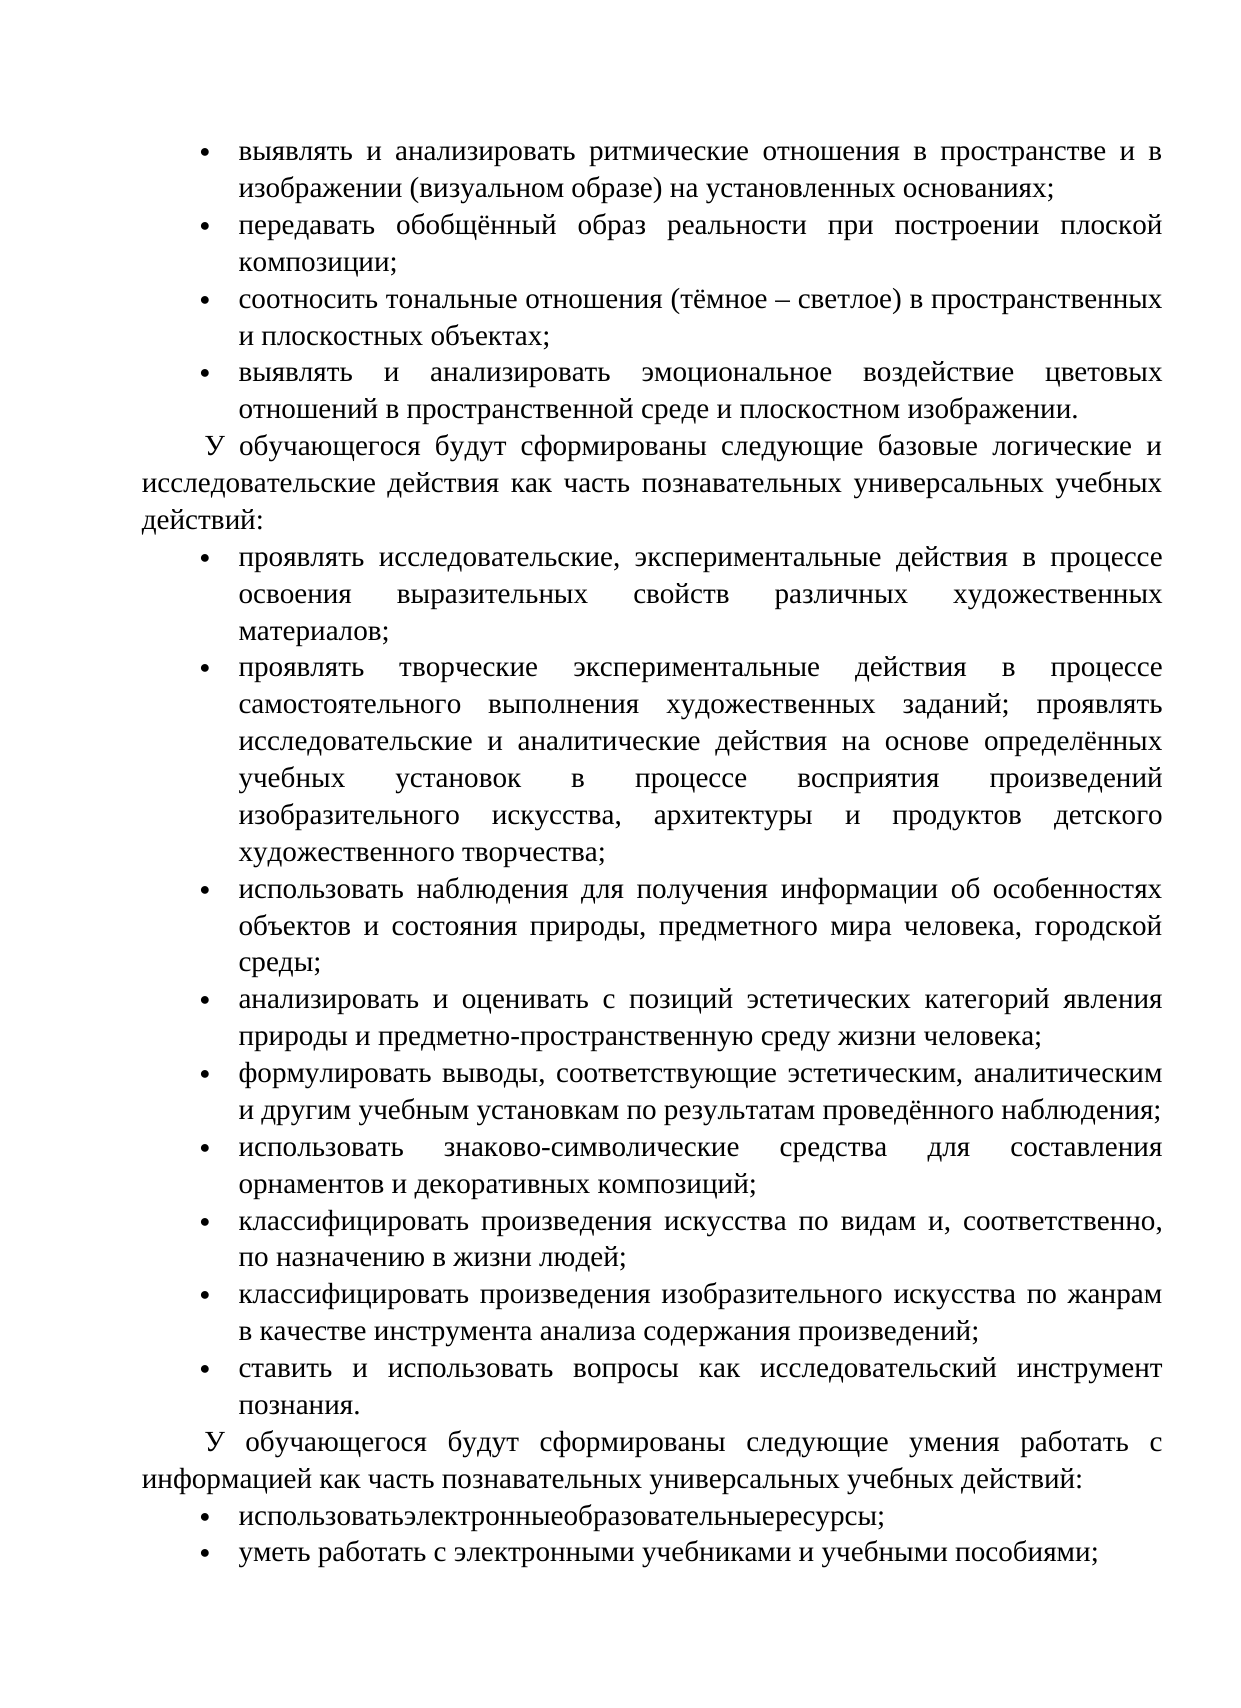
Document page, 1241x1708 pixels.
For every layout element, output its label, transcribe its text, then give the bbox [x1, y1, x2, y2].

list использоватьэлектронныеобразовательныересурсы; [201, 1498, 1163, 1531]
text У обучающегося будут сформированы следующие базовые логические и исследовательские действия как часть познавательных универсальных учебных действий: [142, 428, 1163, 536]
list использовать наблюдения для получения информации об особенностях объектов и состояния природы, предметного мира человека, городской среды; [201, 871, 1163, 978]
list соотносить тональные отношения (тёмное – светлое) в пространственных и плоскостных объектах; [201, 281, 1163, 351]
list передавать обобщённый образ реальности при построении плоской композиции; [201, 207, 1163, 277]
list классифицировать произведения изобразительного искусства по жанрам в качестве инструмента анализа содержания произведений; [201, 1276, 1163, 1347]
list ставить и использовать вопросы как исследовательский инструмент познания. [201, 1350, 1163, 1421]
list уметь работать с электронными учебниками и учебными пособиями; [201, 1534, 1163, 1568]
list формулировать выводы, соответствующие эстетическим, аналитическим и другим учебным установкам по результатам проведённого наблюдения; [201, 1055, 1163, 1126]
text У обучающегося будут сформированы следующие умения работать с информацией как часть познавательных универсальных учебных действий: [142, 1424, 1163, 1494]
list выявлять и анализировать ритмические отношения в пространстве и в изображении (визуальном образе) на установленных основаниях; [201, 133, 1163, 204]
list классифицировать произведения искусства по видам и, соответственно, по назначению в жизни людей; [201, 1203, 1163, 1273]
list проявлять творческие экспериментальные действия в процессе самостоятельного выполнения художественных заданий; проявлять исследовательские и аналитические действия на основе определённых учебных установок в процессе восприятия произведений изобразительного искусства, архитектуры и продуктов детского художественного творчества; [201, 649, 1163, 867]
list проявлять исследовательские, экспериментальные действия в процессе освоения выразительных свойств различных художественных материалов; [201, 539, 1163, 646]
list анализировать и оценивать с позиций эстетических категорий явления природы и предметно-пространственную среду жизни человека; [201, 981, 1163, 1052]
list выявлять и анализировать эмоциональное воздействие цветовых отношений в пространственной среде и плоскостном изображении. [201, 354, 1163, 425]
list использовать знаково-символические средства для составления орнаментов и декоративных композиций; [201, 1129, 1163, 1199]
